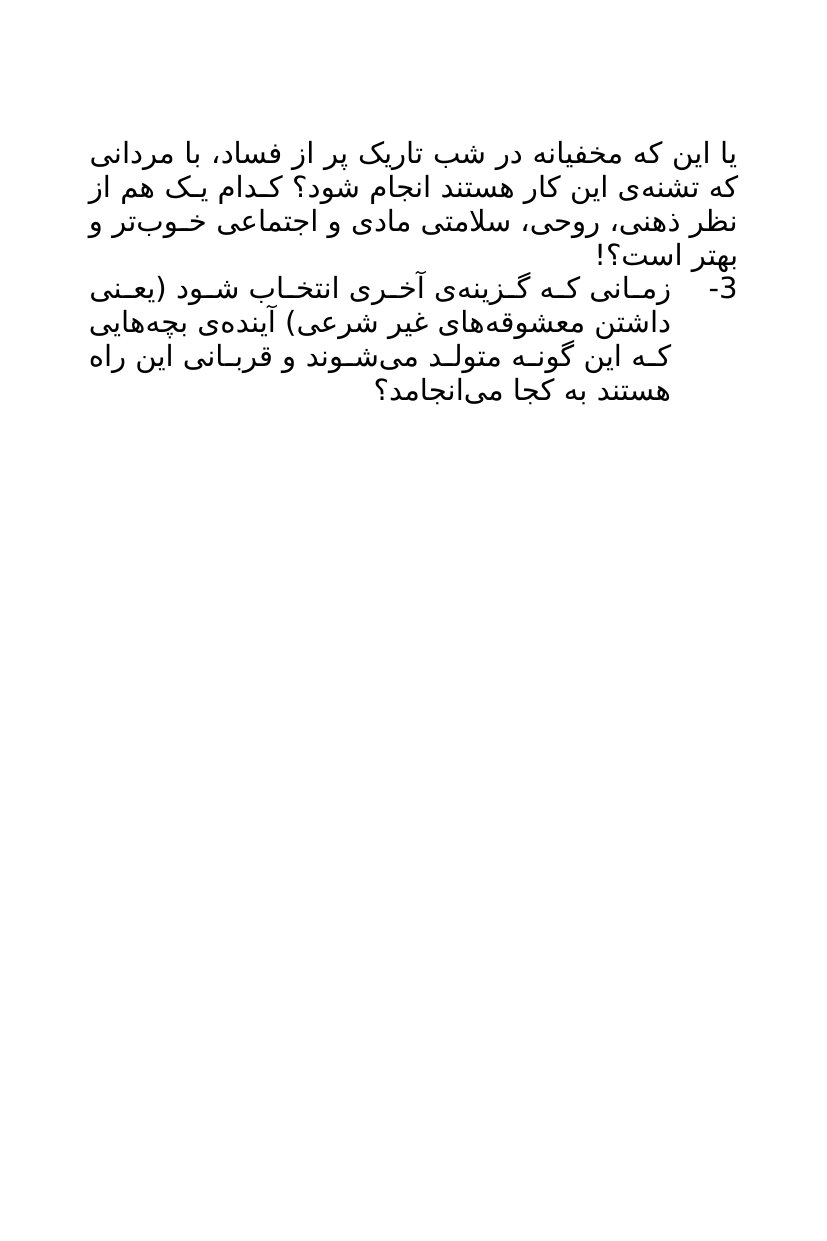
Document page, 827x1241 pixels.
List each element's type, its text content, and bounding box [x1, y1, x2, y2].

list زمانی که گزینه‌ی آخری انتخاب شود (یعنی داشتن معشوقه‌های غیر شرعی) آینده‌ی بچه‌هایی که این گونه متولد می‌شوند و قربانی این راه هستند به کجا می‌انجامد؟ [89, 272, 708, 408]
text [89, 136, 738, 272]
